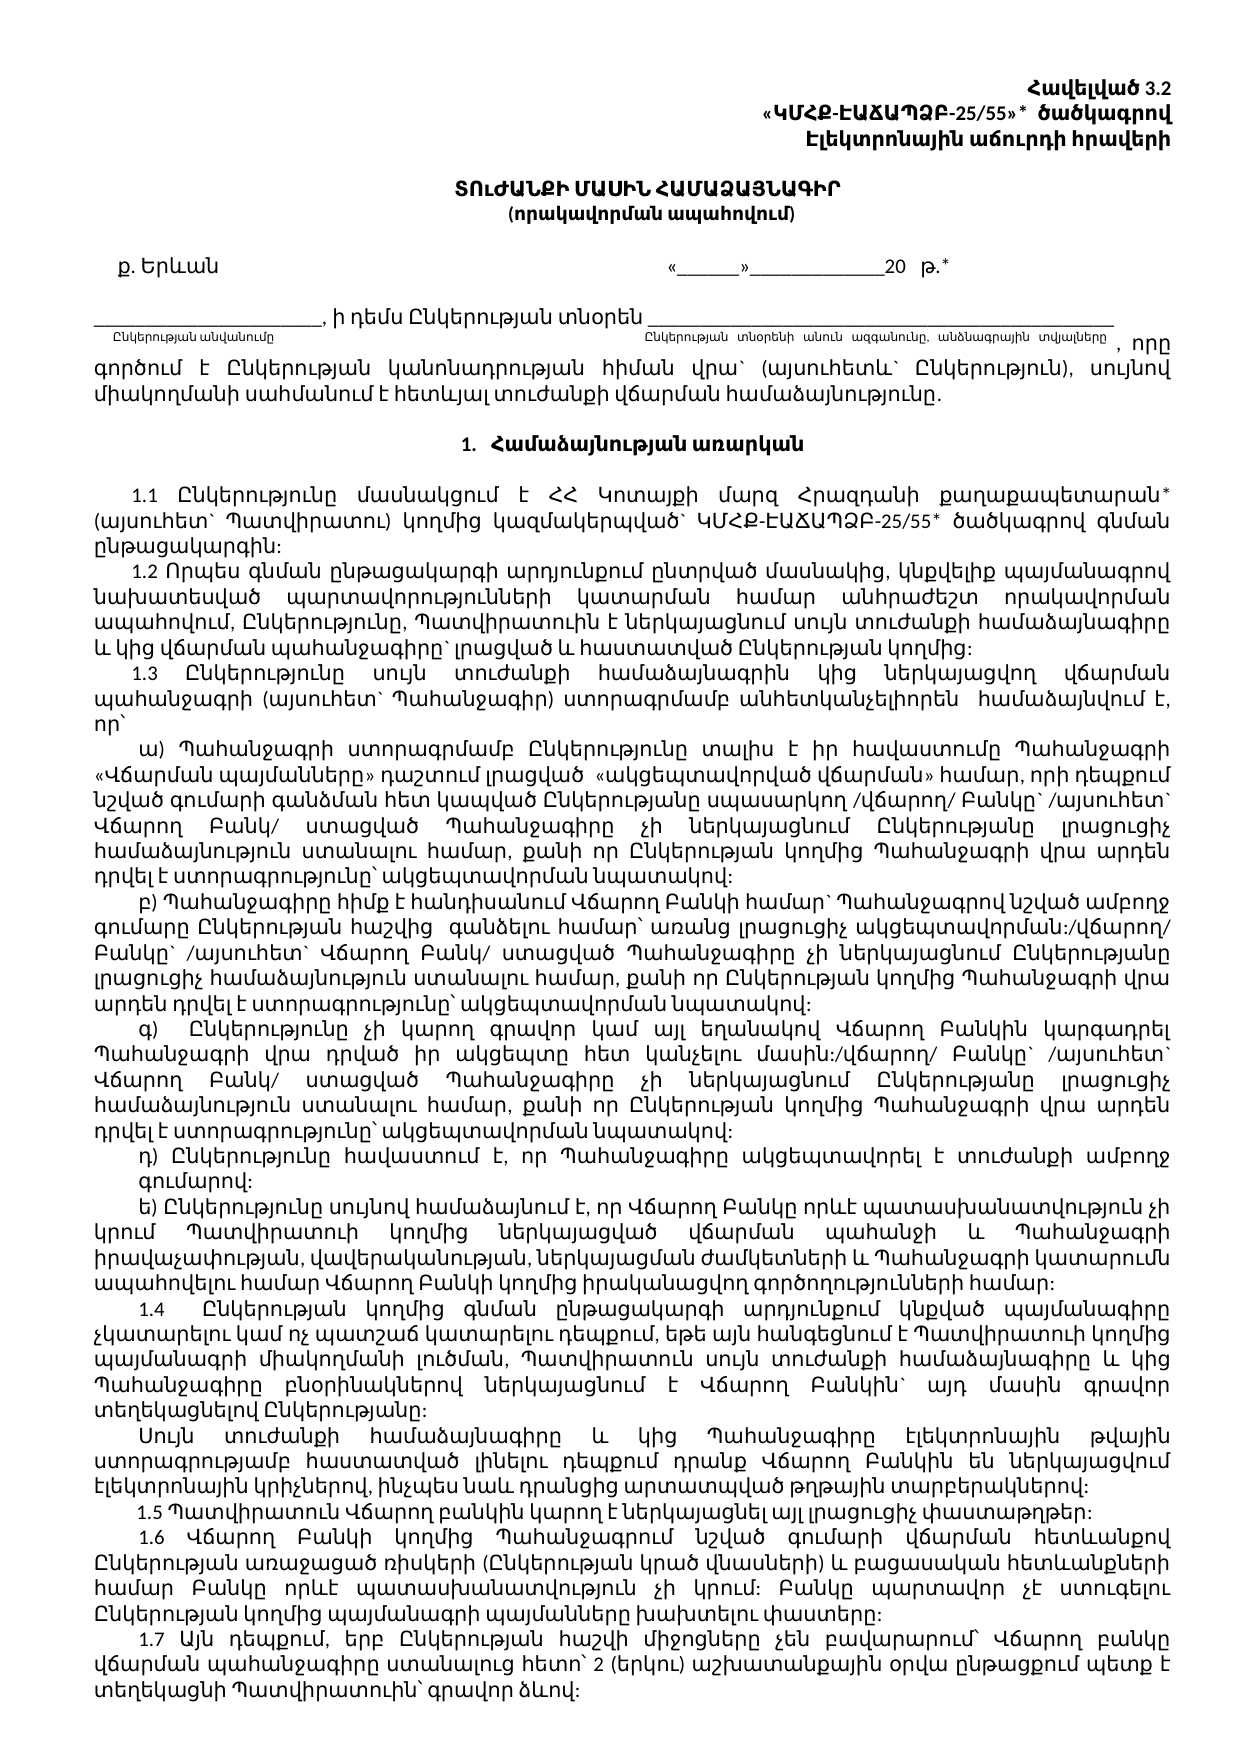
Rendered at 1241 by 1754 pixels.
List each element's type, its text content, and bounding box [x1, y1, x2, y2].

text դ) Ընկերությունը հավաստում է, որ Պահանջագիրը ակցեպտավորել է տուժանքի ամբողջ գումարով: [138, 1143, 1171, 1194]
text 1.7 Այն դեպքում, երբ Ընկերության հաշվի միջոցները չեն բավարարում՝ Վճարող բանկը վճարման պահանջագիրը ստանալուց հետո՝ 2 (երկու) աշխատանքային օրվա ընթացքում պետք է տեղեկացնի Պատվիրատուին՝ գրավոր ձևով: [94, 1626, 1171, 1702]
text 1.3 Ընկերությունը սույն տուժանքի համաձայնագրին կից ներկայացվող վճարման պահանջագրի (այսուհետ` Պահանջագիր) ստորագրմամբ անհետկանչելիորեն համաձայնվում է, որ՝ [94, 660, 1171, 737]
text 1.6 Վճարող Բանկի կողմից Պահանջագրում նշված գումարի վճարման հետևանքով Ընկերության առաջացած ռիսկերի (Ընկերության կրած վնասների) և բացասական հետևանքների համար Բանկը որևէ պատասխանատվություն չի կրում: Բանկը պարտավոր չէ ստուգելու Ընկերության կողմից պայմանագրի պայմանները խախտելու փաստերը: [94, 1524, 1171, 1626]
text ՏՈւԺԱՆՔԻ ՄԱՍԻՆ ՀԱՄԱՁԱՅՆԱԳԻՐ [94, 177, 1171, 202]
text ______________________, ի դեմս Ընկերության տնօրեն _____________________________________________ [94, 304, 1171, 330]
text «ԿՄՀՔ-ԷԱՃԱՊՁԲ-25/55»* ծածկագրով [94, 100, 1171, 126]
text Ընկերության անվանումը Ընկերության տնօրենի անուն ազգանունը, անձնագրային տվյալները , որը գործում է Ընկերության կանոնադրության հիման վրա` (այսուհետև` Ընկերություն), սույնով միակողմանի սահմանում է հետևյալ տուժանքի վճարման համաձայնությունը. [94, 330, 1171, 406]
text 1.2 Որպես գնման ընթացակարգի արդյունքում ընտրված մասնակից, կնքվելիք պայմանագրով նախատեսված պարտավորությունների կատարման համար անհրաժեշտ որակավորման ապահովում, Ընկերությունը, Պատվիրատուին է ներկայացնում սույն տուժանքի համաձայնագիրը և կից վճարման պահանջագիրը` լրացված և հաստատված Ընկերության կողմից: [94, 559, 1171, 660]
text ա) Պահանջագրի ստորագրմամբ Ընկերությունը տալիս է իր հավաստումը Պահանջագրի «Վճարման պայմանները» դաշտում լրացված «ակցեպտավորված վճարման» համար, որի դեպքում նշված գումարի գանձման հետ կապված Ընկերությանը սպասարկող /վճարող/ Բանկը` /այսուհետ` Վճարող Բանկ/ ստացված Պահանջագիրը չի ներկայացնում Ընկերությանը լրացուցիչ համաձայնություն ստանալու համար, քանի որ Ընկերության կողմից Պահանջագրի վրա արդեն դրվել է ստորագրությունը՝ ակցեպտավորման նպատակով: [94, 737, 1171, 889]
text Սույն տուժանքի համաձայնագիրը և կից Պահանջագիրը էլեկտրոնային թվային ստորագրությամբ հաստատված լինելու դեպքում դրանք Վճարող Բանկին են ներկայացվում էլեկտրոնային կրիչներով, ինչպես նաև դրանցից արտատպված թղթային տարբերակներով: [94, 1423, 1171, 1499]
text ե) Ընկերությունը սույնով համաձայնում է, որ Վճարող Բանկը որևէ պատասխանատվություն չի կրում Պատվիրատուի կողմից ներկայացված վճարման պահանջի և Պահանջագրի իրավաչափության, վավերականության, ներկայացման ժամկետների և Պահանջագրի կատարումն ապահովելու համար Վճարող Բանկի կողմից իրականացվող գործողությունների համար: [94, 1194, 1171, 1296]
text Հավելված 3.2 [94, 75, 1171, 100]
text 1.4 Ընկերության կողմից գնման ընթացակարգի արդյունքում կնքված պայմանագիրը չկատարելու կամ ոչ պատշաճ կատարելու դեպքում, եթե այն հանգեցնում է Պատվիրատուի կողմից պայմանագրի միակողմանի լուծման, Պատվիրատուն սույն տուժանքի համաձայնագիրը և կից Պահանջագիրը բնօրինակներով ներկայացնում է Վճարող Բանկին` այդ մասին գրավոր տեղեկացնելով Ընկերությանը: [94, 1296, 1171, 1423]
text 1.5 Պատվիրատուն Վճարող բանկին կարող է ներկայացնել այլ լրացուցիչ փաստաթղթեր: [94, 1499, 1171, 1524]
text Էլեկտրոնային աճուրդի հրավերի [94, 126, 1171, 151]
text ք. Երևան «______»_____________20 թ.* [94, 254, 1171, 279]
text բ) Պահանջագիրը հիմք է հանդիսանում Վճարող Բանկի համար` Պահանջագրով նշված ամբողջ գումարը Ընկերության հաշվից գանձելու համար՝ առանց լրացուցիչ ակցեպտավորման:/վճարող/ Բանկը` /այսուհետ` Վճարող Բանկ/ ստացված Պահանջագիրը չի ներկայացնում Ընկերությանը լրացուցիչ համաձայնություն ստանալու համար, քանի որ Ընկերության կողմից Պահանջագրի վրա արդեն դրվել է ստորագրությունը՝ ակցեպտավորման նպատակով: [94, 889, 1171, 1016]
text 1. Համաձայնության առարկան [94, 432, 1171, 457]
text (որակավորման ապահովում) [94, 202, 1171, 225]
text 1.1 Ընկերությունը մասնակցում է ՀՀ Կոտայքի մարզ Հրազդանի քաղաքապետարան* (այսուհետ` Պատվիրատու) կողմից կազմակերպված` ԿՄՀՔ-ԷԱՃԱՊՁԲ-25/55* ծածկագրով գնման ընթացակարգին: [94, 482, 1171, 559]
text գ) Ընկերությունը չի կարող գրավոր կամ այլ եղանակով Վճարող Բանկին կարգադրել Պահանջագրի վրա դրված իր ակցեպտը հետ կանչելու մասին:/վճարող/ Բանկը` /այսուհետ` Վճարող Բանկ/ ստացված Պահանջագիրը չի ներկայացնում Ընկերությանը լրացուցիչ համաձայնություն ստանալու համար, քանի որ Ընկերության կողմից Պահանջագրի վրա արդեն դրվել է ստորագրությունը՝ ակցեպտավորման նպատակով: [94, 1016, 1171, 1143]
